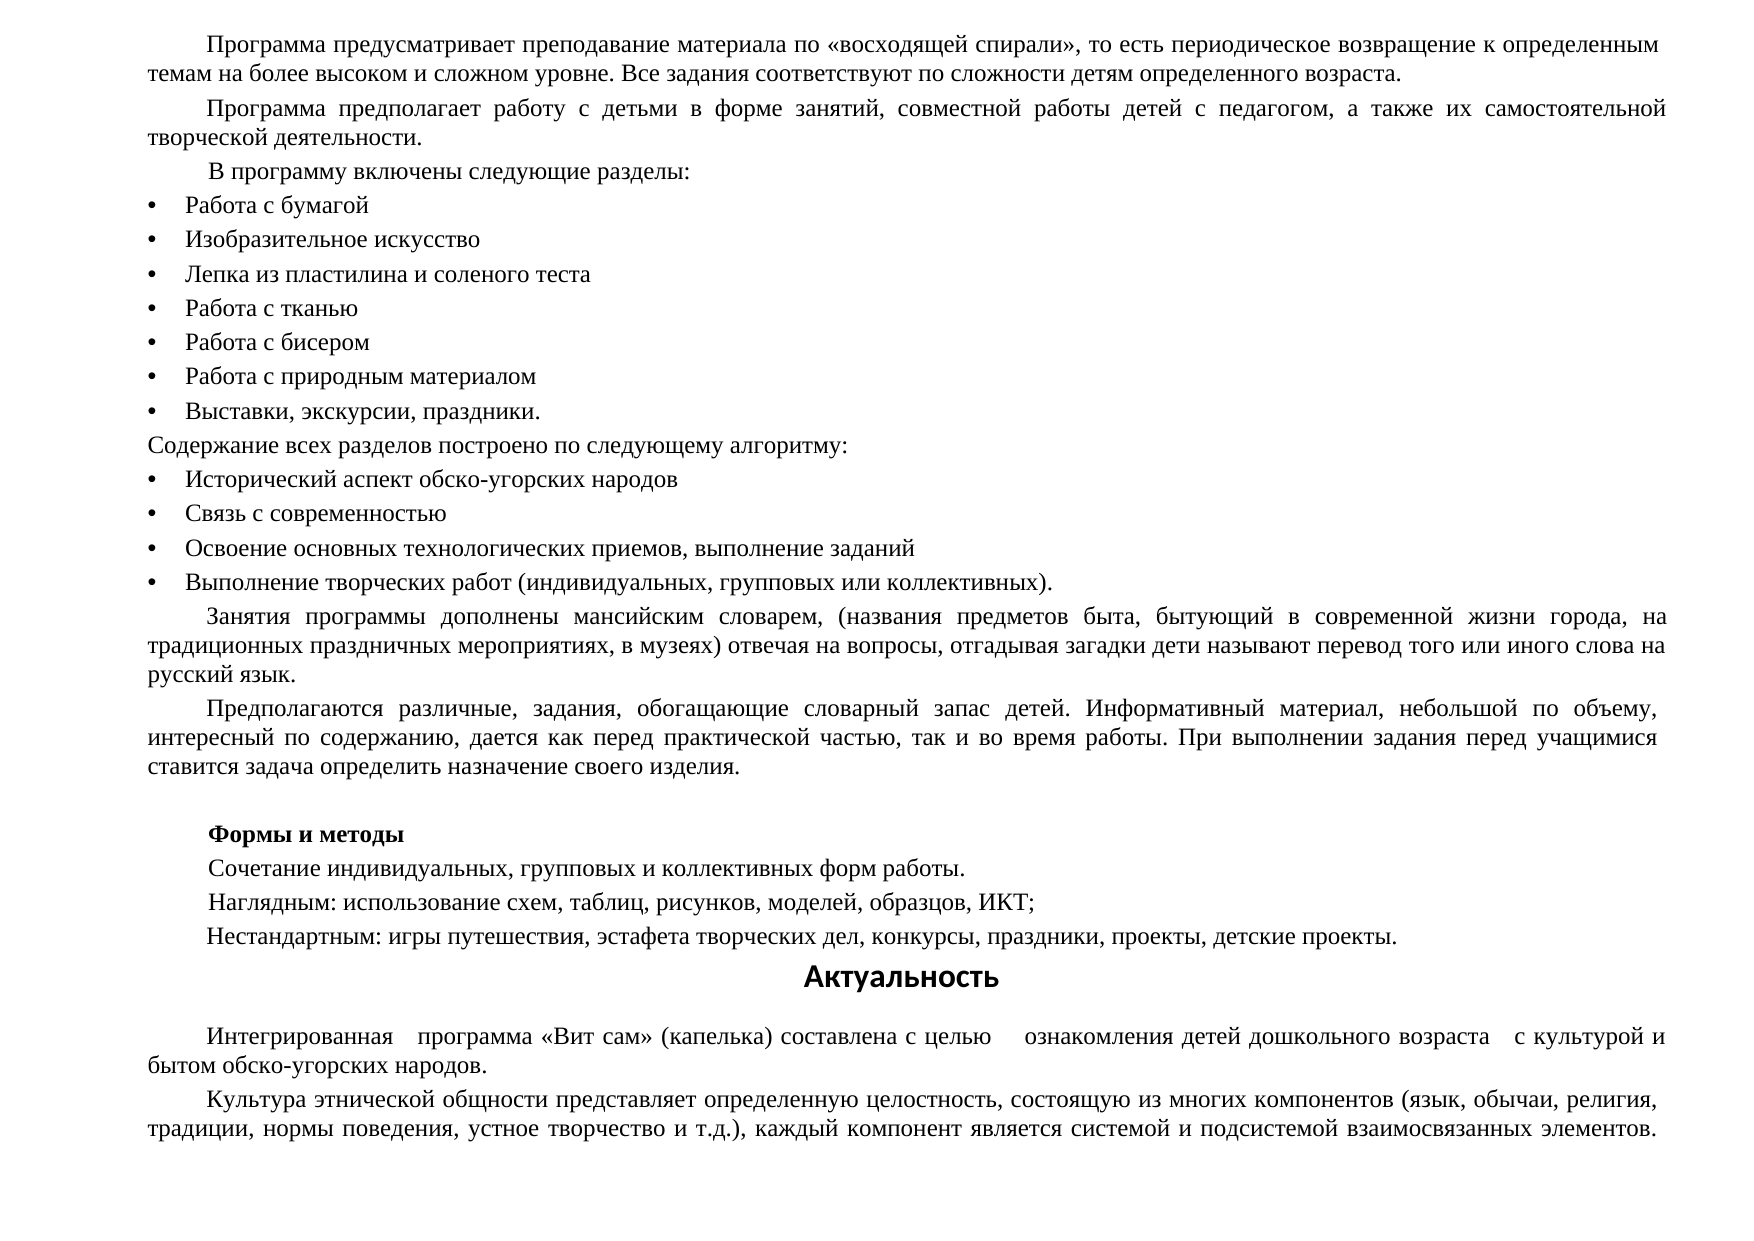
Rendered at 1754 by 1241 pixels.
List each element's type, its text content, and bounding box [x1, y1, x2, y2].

text Программа предполагает работу с детьми в форме занятий, совместной работы детей с педагогом, а также их самостоятельной творческой деятельности. [147, 93, 1668, 150]
list Освоение основных технологических приемов, выполнение заданий [147, 533, 1668, 561]
list Лепка из пластилина и соленого теста [147, 258, 1668, 287]
text Актуальность [119, 955, 1668, 996]
text Нестандартным: игры путешествия, эстафета творческих дел, конкурсы, праздники, проекты, детские проекты. [147, 921, 1668, 950]
list Работа с бисером [147, 327, 1668, 356]
text Предполагаются различные, задания, обогащающие словарный запас детей. Информативный материал, небольшой по объему, интересный по содержанию, дается как перед практической частью, так и во время работы. При выполнении задания перед учащимися ставится задача определить назначение своего изделия. [147, 693, 1659, 780]
text Содержание всех разделов построено по следующему алгоритму: [147, 430, 1668, 459]
text Программа предусматривает преподавание материала по «восходящей спирали», то есть периодическое возвращение к определенным темам на более высоком и сложном уровне. Все задания соответствуют по сложности детям определенного возраста. [147, 29, 1660, 87]
list Выполнение творческих работ (индивидуальных, групповых или коллективных). [147, 567, 1668, 596]
text Наглядным: использование схем, таблиц, рисунков, моделей, образцов, ИКТ; [208, 887, 1668, 916]
text Занятия программы дополнены мансийским словарем, (названия предметов быта, бытующий в современной жизни города, на традиционных праздничных мероприятиях, в музеях) отвечая на вопросы, отгадывая загадки дети называют перевод того или иного слова на русский язык. [147, 601, 1668, 688]
text Сочетание индивидуальных, групповых и коллективных форм работы. [208, 853, 1668, 881]
list Работа с бумагой [147, 190, 1668, 219]
text Формы и методы [208, 819, 1670, 847]
list Выставки, экскурсии, праздники. [147, 396, 1668, 424]
list Работа с природным материалом [147, 361, 1668, 390]
list Связь с современностью [147, 498, 1668, 527]
list Работа с тканью [147, 293, 1668, 322]
list Изобразительное искусство [147, 224, 1668, 253]
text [147, 1084, 1659, 1142]
text Интегрированная программа «Вит сам» (капелька) составлена с целью ознакомления детей дошкольного возраста с культурой и бытом обско-угорских народов. [147, 1021, 1668, 1079]
text В программу включены следующие разделы: [208, 156, 1668, 184]
list Исторический аспект обско-угорских народов [147, 464, 1668, 493]
